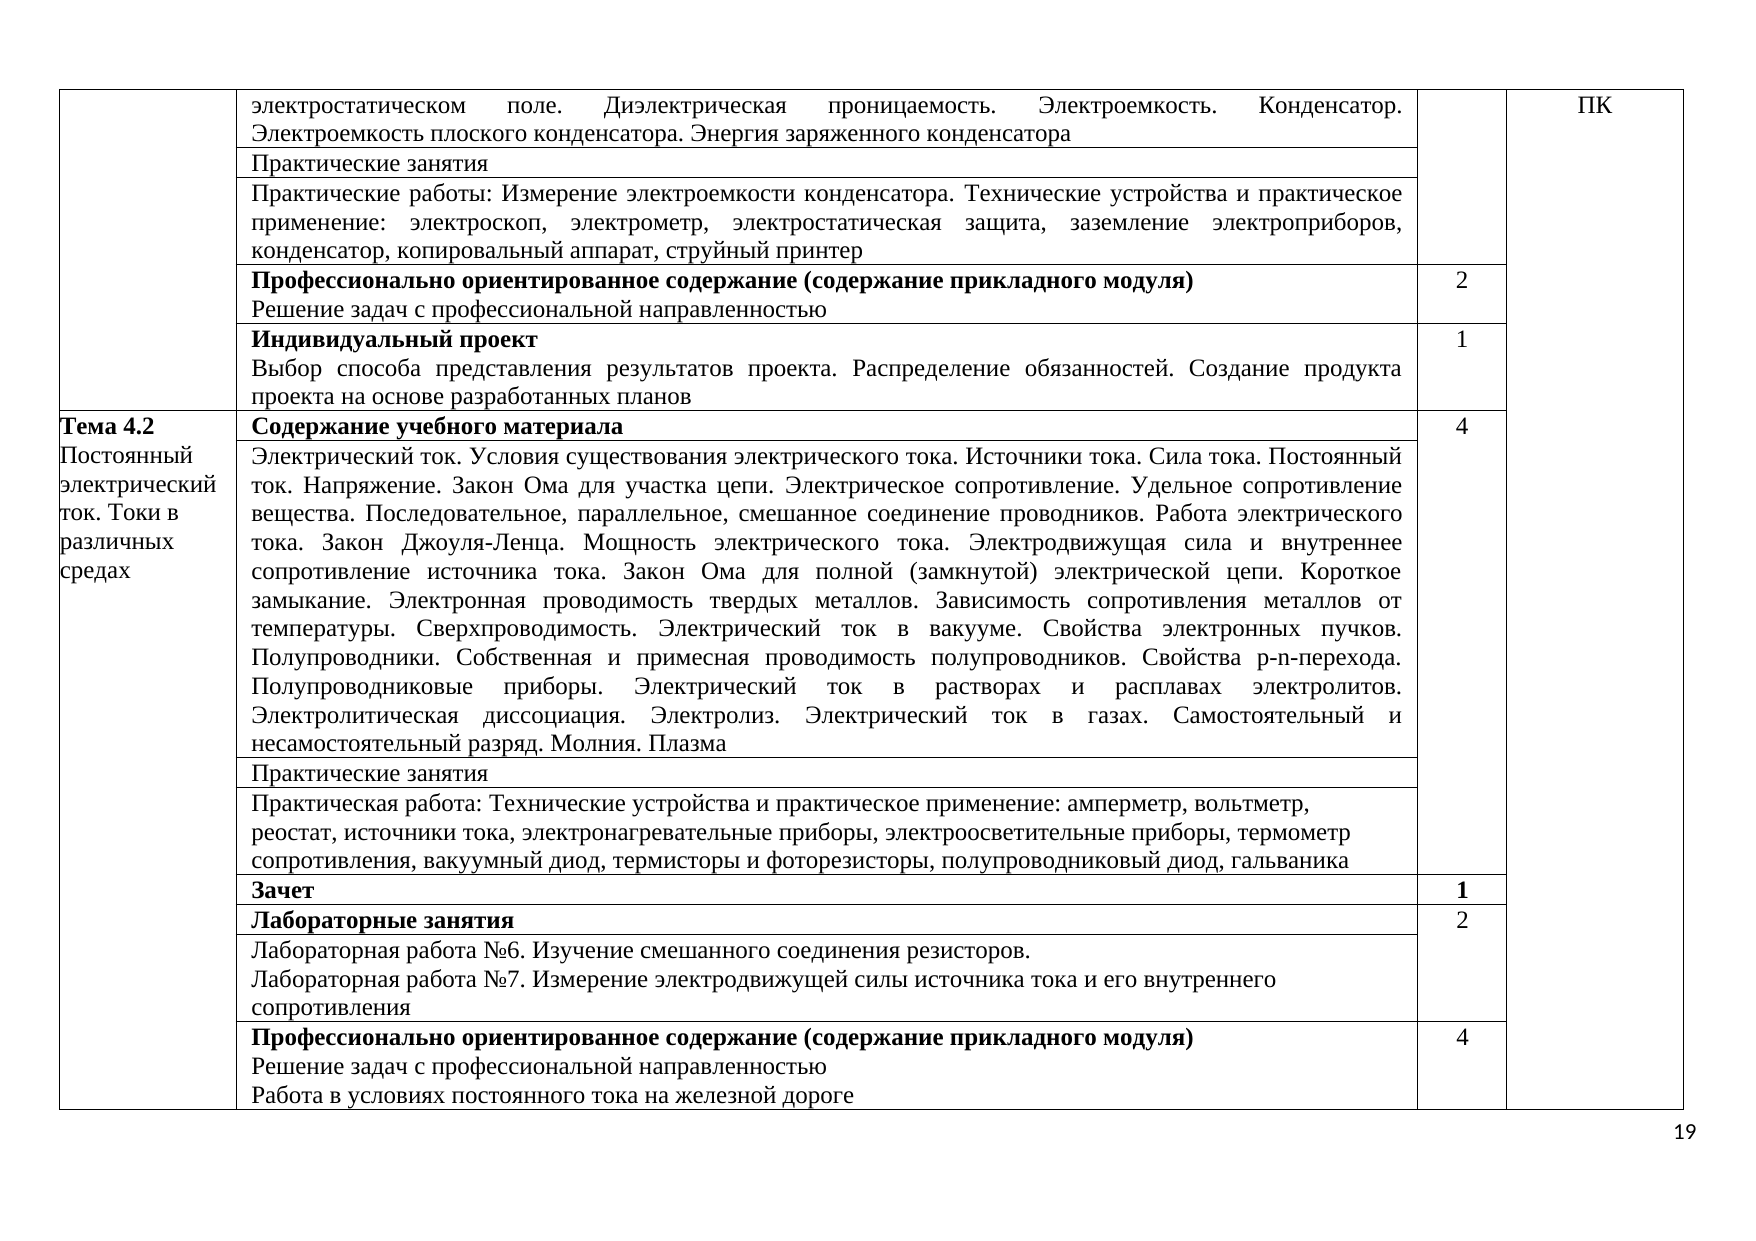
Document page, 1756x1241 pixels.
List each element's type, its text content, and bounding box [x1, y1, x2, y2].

table_cell 2 [1418, 265, 1506, 323]
table_cell Профессионально ориентированное содержание (содержание прикладного модуля) Решение задач с профессиональной направленностью [237, 265, 1417, 323]
table_cell Индивидуальный проект Выбор способа представления результатов проекта. Распределение обязанностей. Создание продукта проекта на основе разработанных планов [237, 324, 1417, 410]
table_cell Лабораторная работа №6. Изучение смешанного соединения резисторов. Лабораторная работа №7. Измерение электродвижущей силы источника тока и его внутреннего сопротивления [237, 935, 1417, 1021]
table_cell Практические занятия [237, 758, 1417, 787]
table_cell 1 [1418, 324, 1506, 410]
table_cell Тема 4.2 Постоянный электрический ток. Токи в различных средах [60, 411, 236, 1108]
table_cell 1 [1418, 875, 1506, 904]
table_cell Практические занятия [237, 148, 1417, 177]
table_cell Содержание учебного материала [237, 411, 1417, 440]
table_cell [237, 90, 1417, 147]
table_cell Практическая работа: Технические устройства и практическое применение: амперметр, вольтметр, реостат, источники тока, электронагревательные приборы, электроосветительные приборы, термометр сопротивления, вакуумный диод, термисторы и фоторезисторы, полупроводниковый диод, гальваника [237, 788, 1417, 874]
table_cell Практические работы: Измерение электроемкости конденсатора. Технические устройства и практическое применение: электроскоп, электрометр, электростатическая защита, заземление электроприборов, конденсатор, копировальный аппарат, струйный принтер [237, 178, 964, 264]
table_cell Лабораторные занятия [237, 905, 1417, 934]
table_cell 4 [1418, 1022, 1506, 1108]
table_cell 4 [1418, 411, 1506, 874]
table_cell Зачет [237, 875, 1417, 904]
table_cell Электрический ток. Условия существования электрического тока. Источники тока. Сила тока. Постоянный ток. Напряжение. Закон Ома для участка цепи. Электрическое сопротивление. Удельное сопротивление вещества. Последовательное, параллельное, смешанное соединение проводников. Работа электрического тока. Закон Джоуля-Ленца. Мощность электрического тока. Электродвижущая сила и внутреннее сопротивление источника тока. Закон Ома для полной (замкнутой) электрической цепи. Короткое замыкание. Электронная проводимость твердых металлов. Зависимость сопротивления металлов от температуры. Сверхпроводимость. Электрический ток в вакууме. Свойства электронных пучков. Полупроводники. Собственная и примесная проводимость полупроводников. Свойства p-n-перехода. Полупроводниковые приборы. Электрический ток в растворах и расплавах электролитов. Электролитическая диссоциация. Электролиз. Электрический ток в газах. Самостоятельный и несамостоятельный разряд. Молния. Плазма [237, 441, 1417, 757]
table_cell Профессионально ориентированное содержание (содержание прикладного модуля) Решение задач с профессиональной направленностью Работа в условиях постоянного тока на железной дороге [237, 1022, 1417, 1108]
table_cell 2 [1418, 905, 1506, 1021]
table_cell Практические работы: Измерение электроемкости конденсатора. Технические устройства и практическое применение: электроскоп, электрометр, электростатическая защита, заземление электроприборов, конденсатор, копировальный аппарат, струйный принтер [863, 178, 1417, 264]
